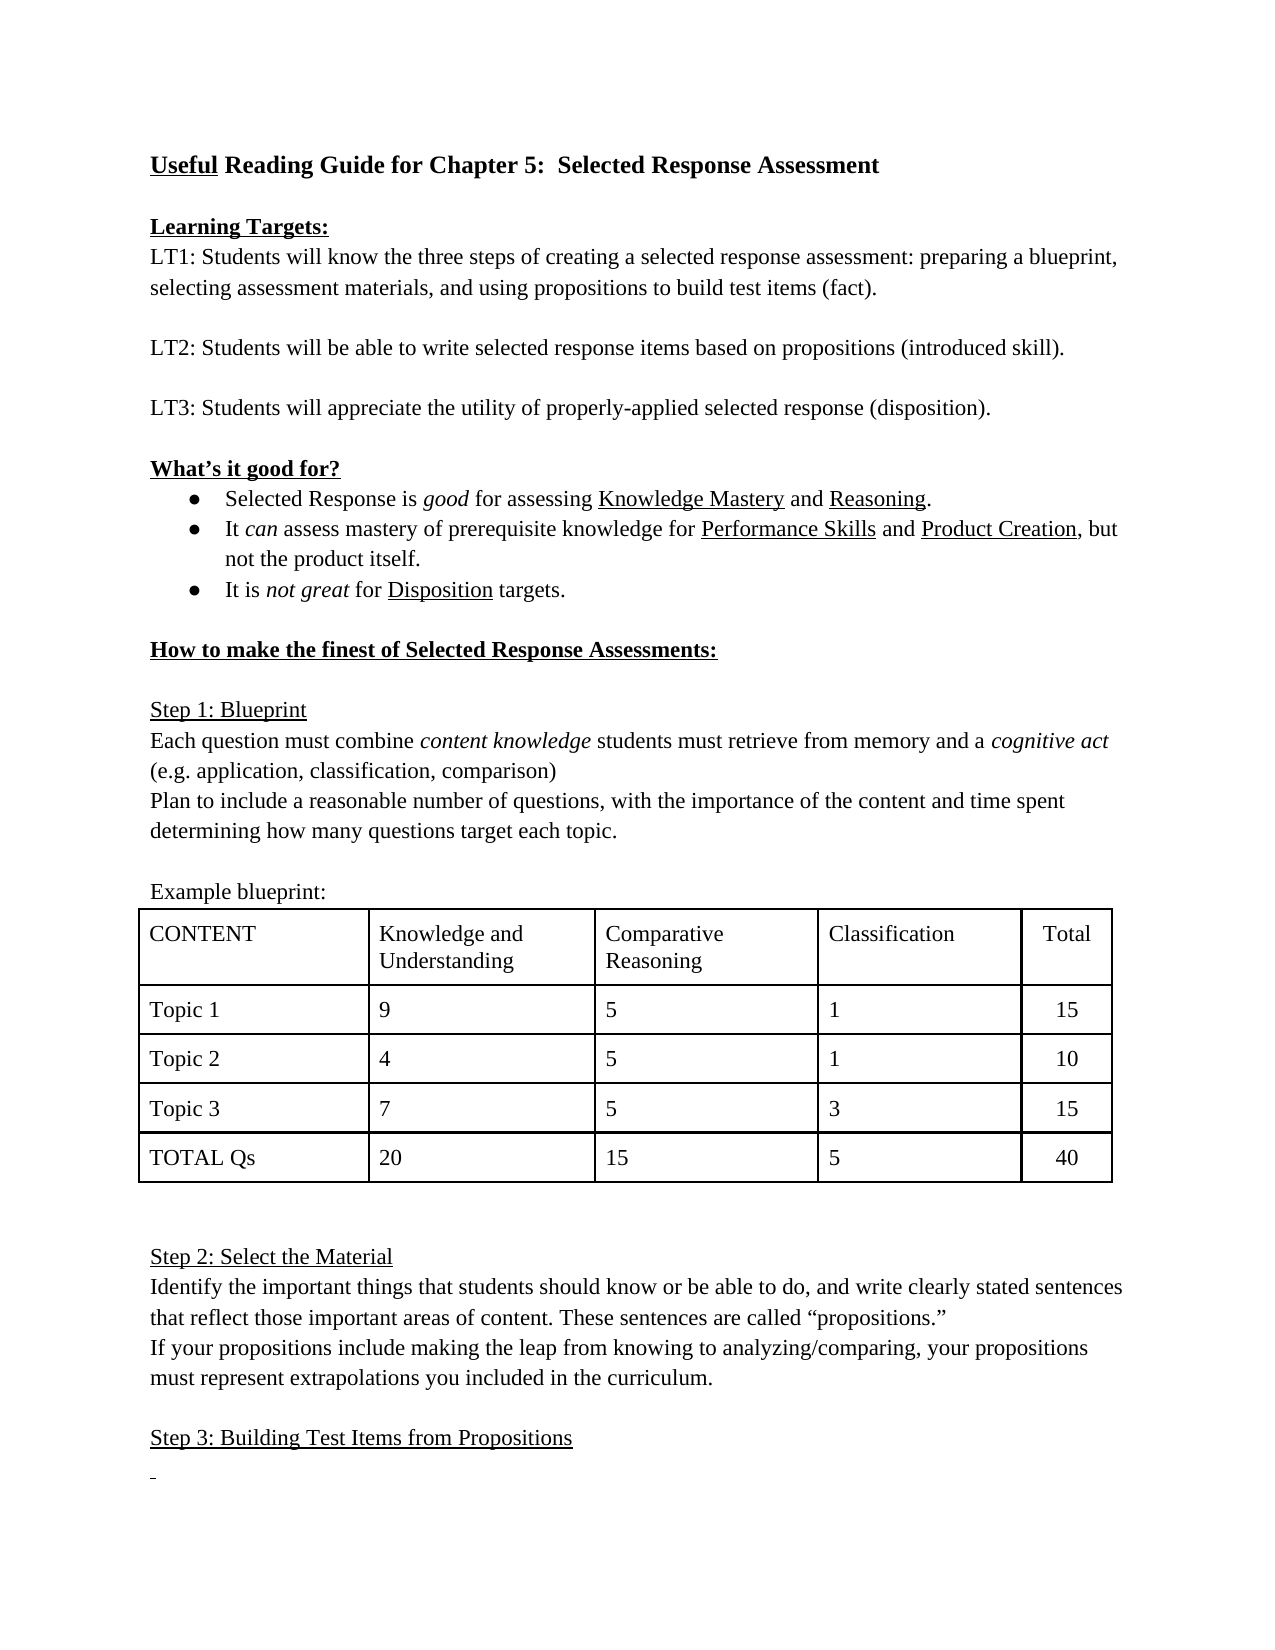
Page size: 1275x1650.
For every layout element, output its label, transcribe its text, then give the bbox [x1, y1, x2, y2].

list It is not great for Disposition targets. [187, 576, 1125, 602]
text LT3: Students will appreciate the utility of properly-applied selected response (disposition). [150, 394, 1125, 421]
table_cell 3 [819, 1084, 1020, 1131]
text LT2: Students will be able to write selected response items based on propositions (introduced skill). [150, 334, 1125, 360]
table_cell Topic 1 [140, 986, 368, 1033]
table_cell Topic 2 [140, 1035, 368, 1082]
table_cell 15 [1023, 986, 1111, 1033]
table_header Knowledge and Understanding [370, 910, 594, 984]
table_header Total [1023, 910, 1111, 984]
text If your propositions include making the leap from knowing to analyzing/comparing, your propositions must represent extrapolations you included in the curriculum. [150, 1334, 1125, 1390]
text Identify the important things that students should know or be able to do, and write clearly stated sentences that reflect those important areas of content. These sentences are called “propositions.” [150, 1273, 1125, 1330]
table_header Classification [819, 910, 1020, 984]
table_cell 40 [1023, 1134, 1111, 1181]
text Useful Reading Guide for Chapter 5: Selected Response Assessment [150, 150, 1125, 179]
text How to make the finest of Selected Response Assessments: [150, 636, 1125, 662]
list Selected Response is good for assessing Knowledge Mastery and Reasoning. [187, 485, 1125, 511]
table_cell 5 [596, 1084, 817, 1131]
text Step 1: Blueprint [150, 697, 1125, 723]
list It can assess mastery of prerequisite knowledge for Performance Skills and Product Creation, but not the product itself. [187, 515, 1125, 572]
table_header Comparative Reasoning [596, 910, 817, 984]
table_cell 15 [1023, 1084, 1111, 1131]
table_cell 1 [819, 1035, 1020, 1082]
text Step 3: Building Test Items from Propositions [150, 1424, 1125, 1451]
table_cell 10 [1023, 1035, 1111, 1082]
table_cell TOTAL Qs [140, 1134, 368, 1181]
text Each question must combine content knowledge students must retrieve from memory and a cognitive act (e.g. application, classification, comparison) [150, 727, 1125, 783]
text Example blueprint: [150, 878, 1125, 904]
table_cell 15 [596, 1134, 817, 1181]
text Learning Targets: [150, 213, 1125, 239]
table_cell 5 [596, 1035, 817, 1082]
table_cell 4 [370, 1035, 594, 1082]
table_cell 5 [819, 1134, 1020, 1181]
text What’s it good for? [150, 455, 1125, 481]
text Step 2: Select the Material [150, 1243, 1125, 1269]
table_cell Topic 3 [140, 1084, 368, 1131]
text LT1: Students will know the three steps of creating a selected response assessment: preparing a blueprint, selecting assessment materials, and using propositions to build test items (fact). [150, 243, 1125, 300]
table_header CONTENT [140, 910, 368, 984]
text Plan to include a reasonable number of questions, with the importance of the content and time spent determining how many questions target each topic. [150, 787, 1125, 844]
table_cell 20 [370, 1134, 594, 1181]
table_cell 7 [370, 1084, 594, 1131]
table_cell 1 [819, 986, 1020, 1033]
table_cell 5 [596, 986, 817, 1033]
table_cell 9 [370, 986, 594, 1033]
